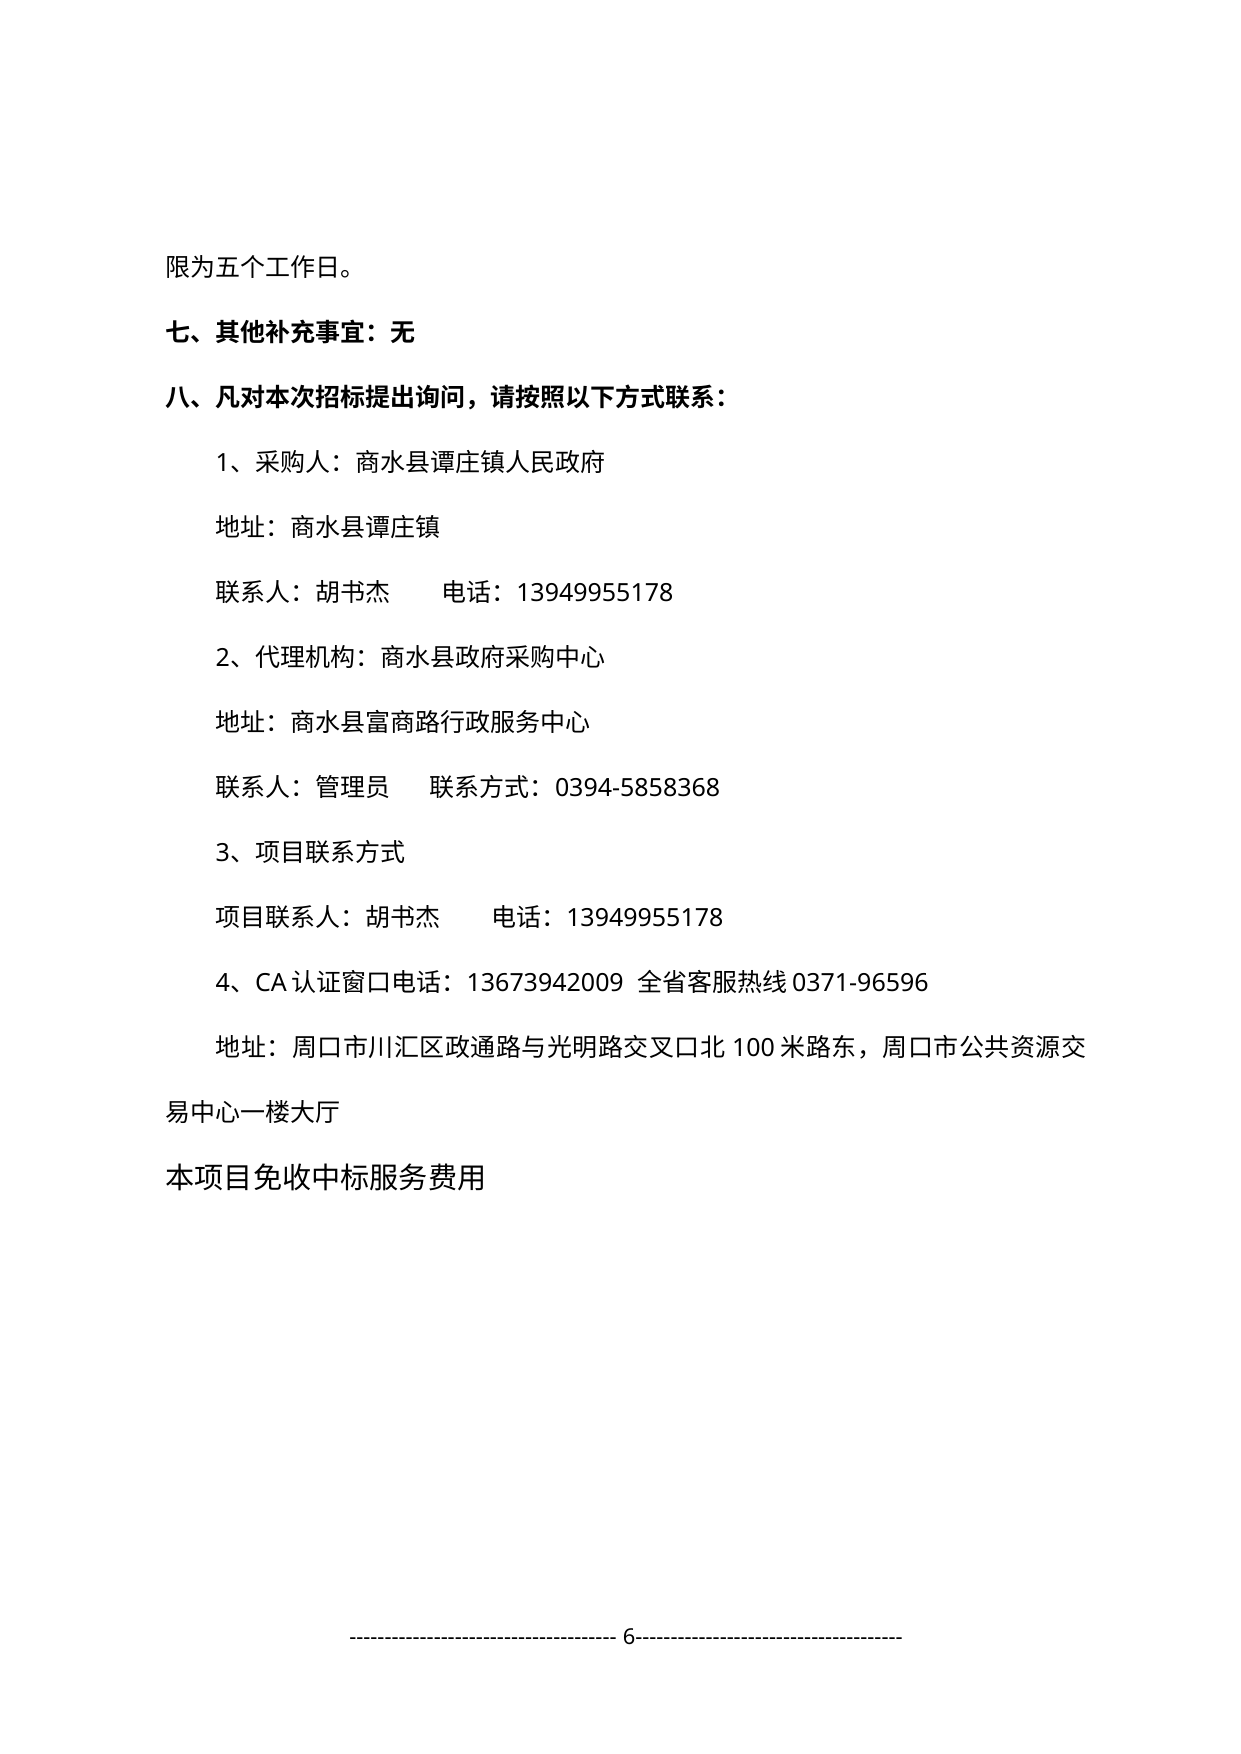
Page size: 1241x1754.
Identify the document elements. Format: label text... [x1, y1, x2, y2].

text 1、采购人：商水县谭庄镇人民政府 [165, 428, 1087, 493]
text 联系人：胡书杰 电话：13949955178 [165, 558, 1087, 623]
text 2、代理机构：商水县政府采购中心 [165, 623, 1087, 688]
text 本项目免收中标服务费用 [165, 1143, 1087, 1208]
text 3、项目联系方式 [165, 818, 1087, 883]
text 地址：周口市川汇区政通路与光明路交叉口北100米路东，周口市公共资源交易中心一楼大厅 [165, 1013, 1087, 1143]
text 4、CA认证窗口电话：13673942009 全省客服热线0371-96596 [165, 948, 1087, 1013]
text 八、凡对本次招标提出询问，请按照以下方式联系： [165, 363, 1087, 428]
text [165, 233, 1087, 298]
text 项目联系人：胡书杰 电话：13949955178 [165, 883, 1087, 948]
list 其他补充事宜：无 [165, 298, 1087, 363]
text 地址：商水县富商路行政服务中心 [165, 688, 1087, 753]
text 联系人：管理员 联系方式：0394-5858368 [165, 753, 1087, 818]
text 地址：商水县谭庄镇 [165, 493, 1087, 558]
